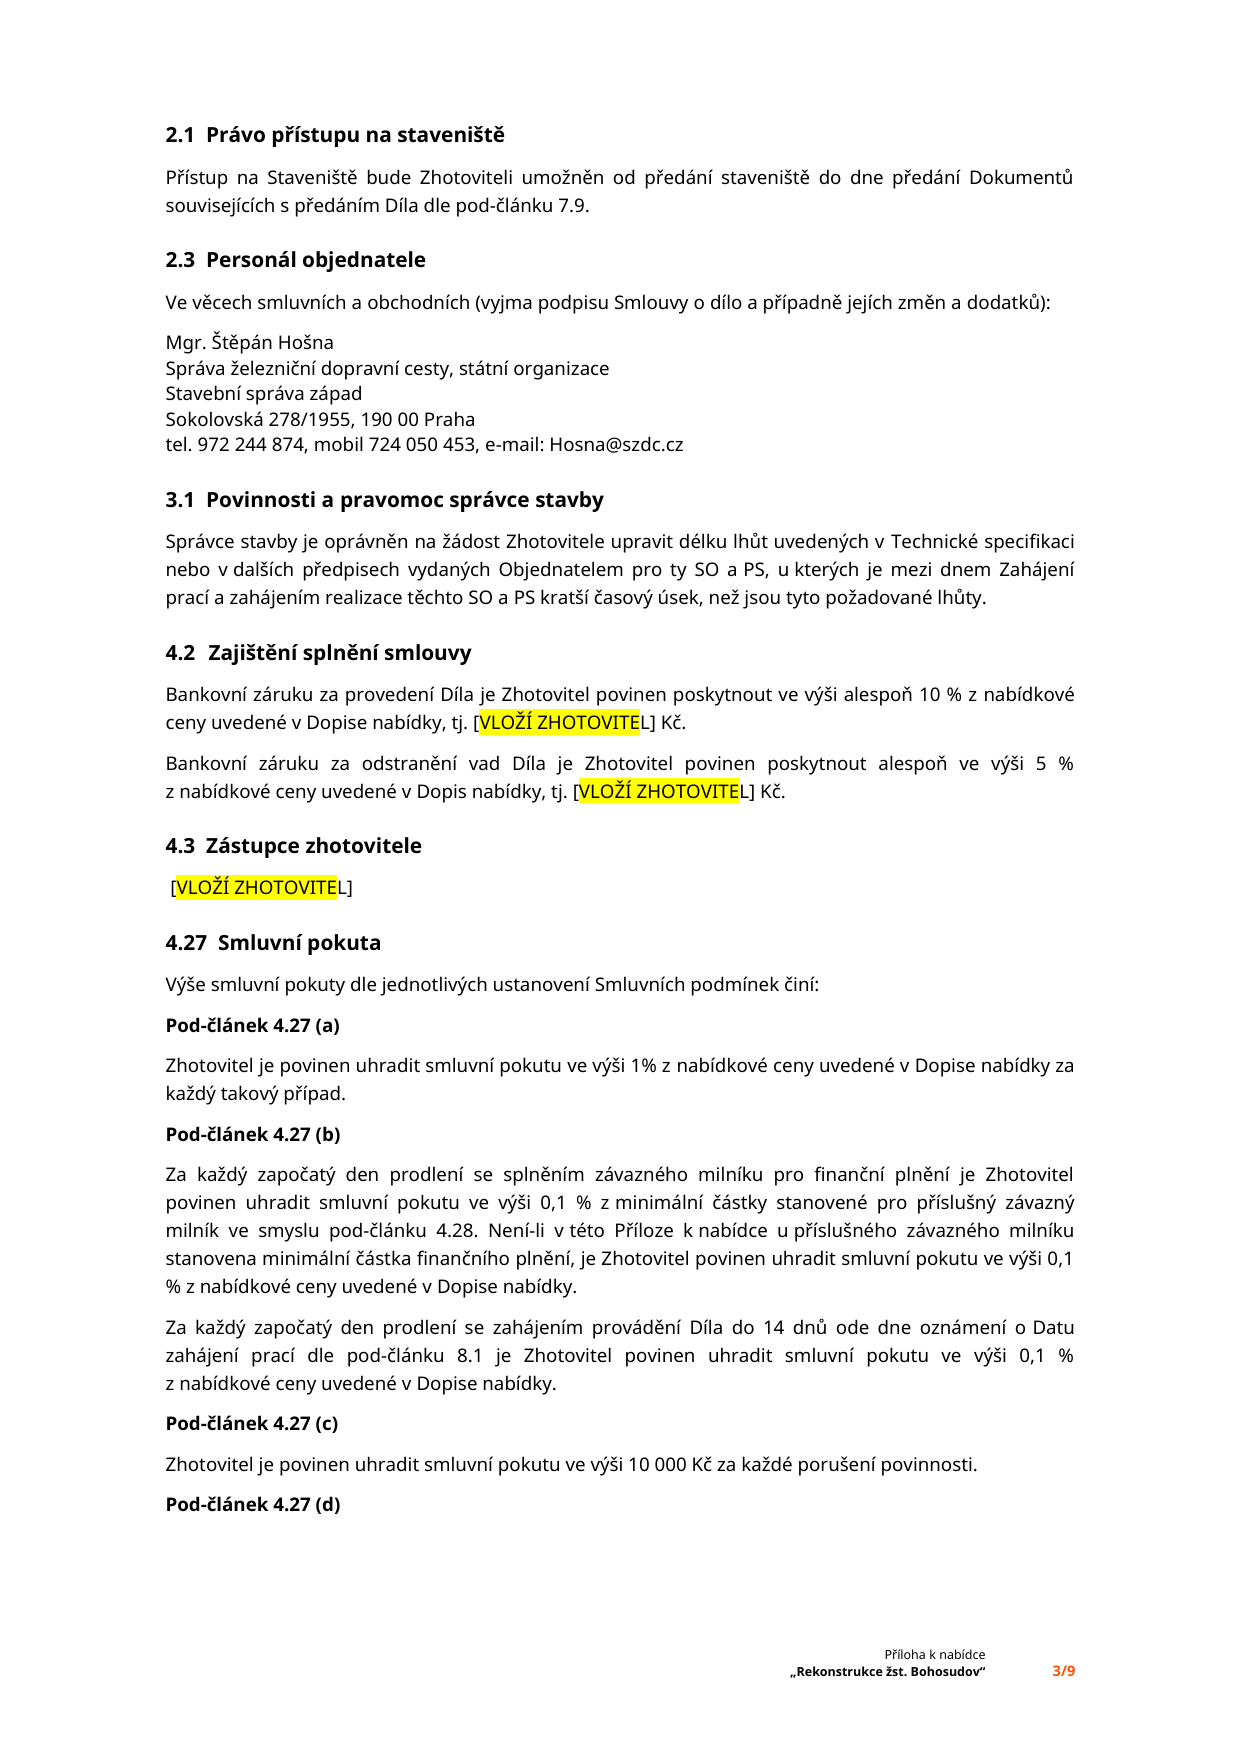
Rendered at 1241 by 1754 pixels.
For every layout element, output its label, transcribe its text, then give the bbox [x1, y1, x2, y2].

text 2.1 Právo přístupu na staveniště [165, 121, 1075, 149]
text [VLOŽÍ ZHOTOVITEL] [337, 875, 1075, 900]
text Ve věcech smluvních a obchodních (vyjma podpisu Smlouvy o dílo a případně jejích změn a dodatků): [165, 289, 1075, 315]
text 4.27 Smluvní pokuta [165, 928, 1075, 956]
text Stavební správa západ [165, 381, 1075, 406]
text Správce stavby je oprávněn na žádost Zhotovitele upravit délku lhůt uvedených v Technické specifikaci nebo v dalších předpisech vydaných Objednatelem pro ty SO a PS, u kterých je mezi dnem Zahájení prací a zahájením realizace těchto SO a PS kratší časový úsek, než jsou tyto požadované lhůty. [165, 528, 1075, 610]
text 4.3 Zástupce zhotovitele [165, 831, 1075, 859]
list Bankovní záruku za provedení Díla je Zhotovitel povinen poskytnout ve výši alespoň 10 % z nabídkové ceny uvedené v Dopise nabídky, tj. [VLOŽÍ ZHOTOVITEL] Kč. [165, 681, 1075, 735]
text Mgr. Štěpán Hošna [165, 330, 1075, 355]
list Zajištění splnění smlouvy [165, 638, 1075, 666]
text Správa železniční dopravní cesty, státní organizace [165, 355, 1075, 381]
text Bankovní záruku za odstranění vad Díla je Zhotovitel povinen poskytnout alespoň ve výši 5 % z nabídkové ceny uvedené v Dopis nabídky, tj. [VLOŽÍ ZHOTOVITEL] Kč. [165, 750, 1075, 803]
text Zhotovitel je povinen uhradit smluvní pokutu ve výši 1% z nabídkové ceny uvedené v Dopise nabídky za každý takový případ. [165, 1052, 1075, 1106]
text Sokolovská 278/1955, 190 00 Praha [165, 406, 1075, 432]
text 2.3 Personál objednatele [165, 245, 1075, 274]
text Pod-článek 4.27 (a) [165, 1012, 1075, 1037]
text Pod-článek 4.27 (d) [165, 1492, 1075, 1517]
text 3.1 Povinnosti a pravomoc správce stavby [165, 485, 1075, 513]
text Výše smluvní pokuty dle jednotlivých ustanovení Smluvních podmínek činí: [165, 971, 1075, 997]
text Pod-článek 4.27 (b) [165, 1121, 1075, 1147]
text Přístup na Staveniště bude Zhotoviteli umožněn od předání staveniště do dne předání Dokumentů souvisejících s předáním Díla dle pod-článku 7.9. [165, 164, 1075, 218]
text Pod-článek 4.27 (c) [165, 1411, 1075, 1436]
text Zhotovitel je povinen uhradit smluvní pokutu ve výši 10 000 Kč za každé porušení povinnosti. [165, 1451, 1075, 1477]
text tel. 972 244 874, mobil 724 050 453, e-mail: Hosna@szdc.cz [165, 432, 1075, 457]
text Za každý započatý den prodlení se splněním závazného milníku pro finanční plnění je Zhotovitel povinen uhradit smluvní pokutu ve výši 0,1 % z minimální částky stanovené pro příslušný závazný milník ve smyslu pod-článku 4.28. Není-li v této Příloze k nabídce u příslušného závazného milníku stanovena minimální částka finančního plnění, je Zhotovitel povinen uhradit smluvní pokutu ve výši 0,1 % z nabídkové ceny uvedené v Dopise nabídky. [165, 1162, 1075, 1299]
text Za každý započatý den prodlení se zahájením provádění Díla do 14 dnů ode dne oznámení o Datu zahájení prací dle pod-článku 8.1 je Zhotovitel povinen uhradit smluvní pokutu ve výši 0,1 % z nabídkové ceny uvedené v Dopise nabídky. [165, 1314, 1075, 1396]
